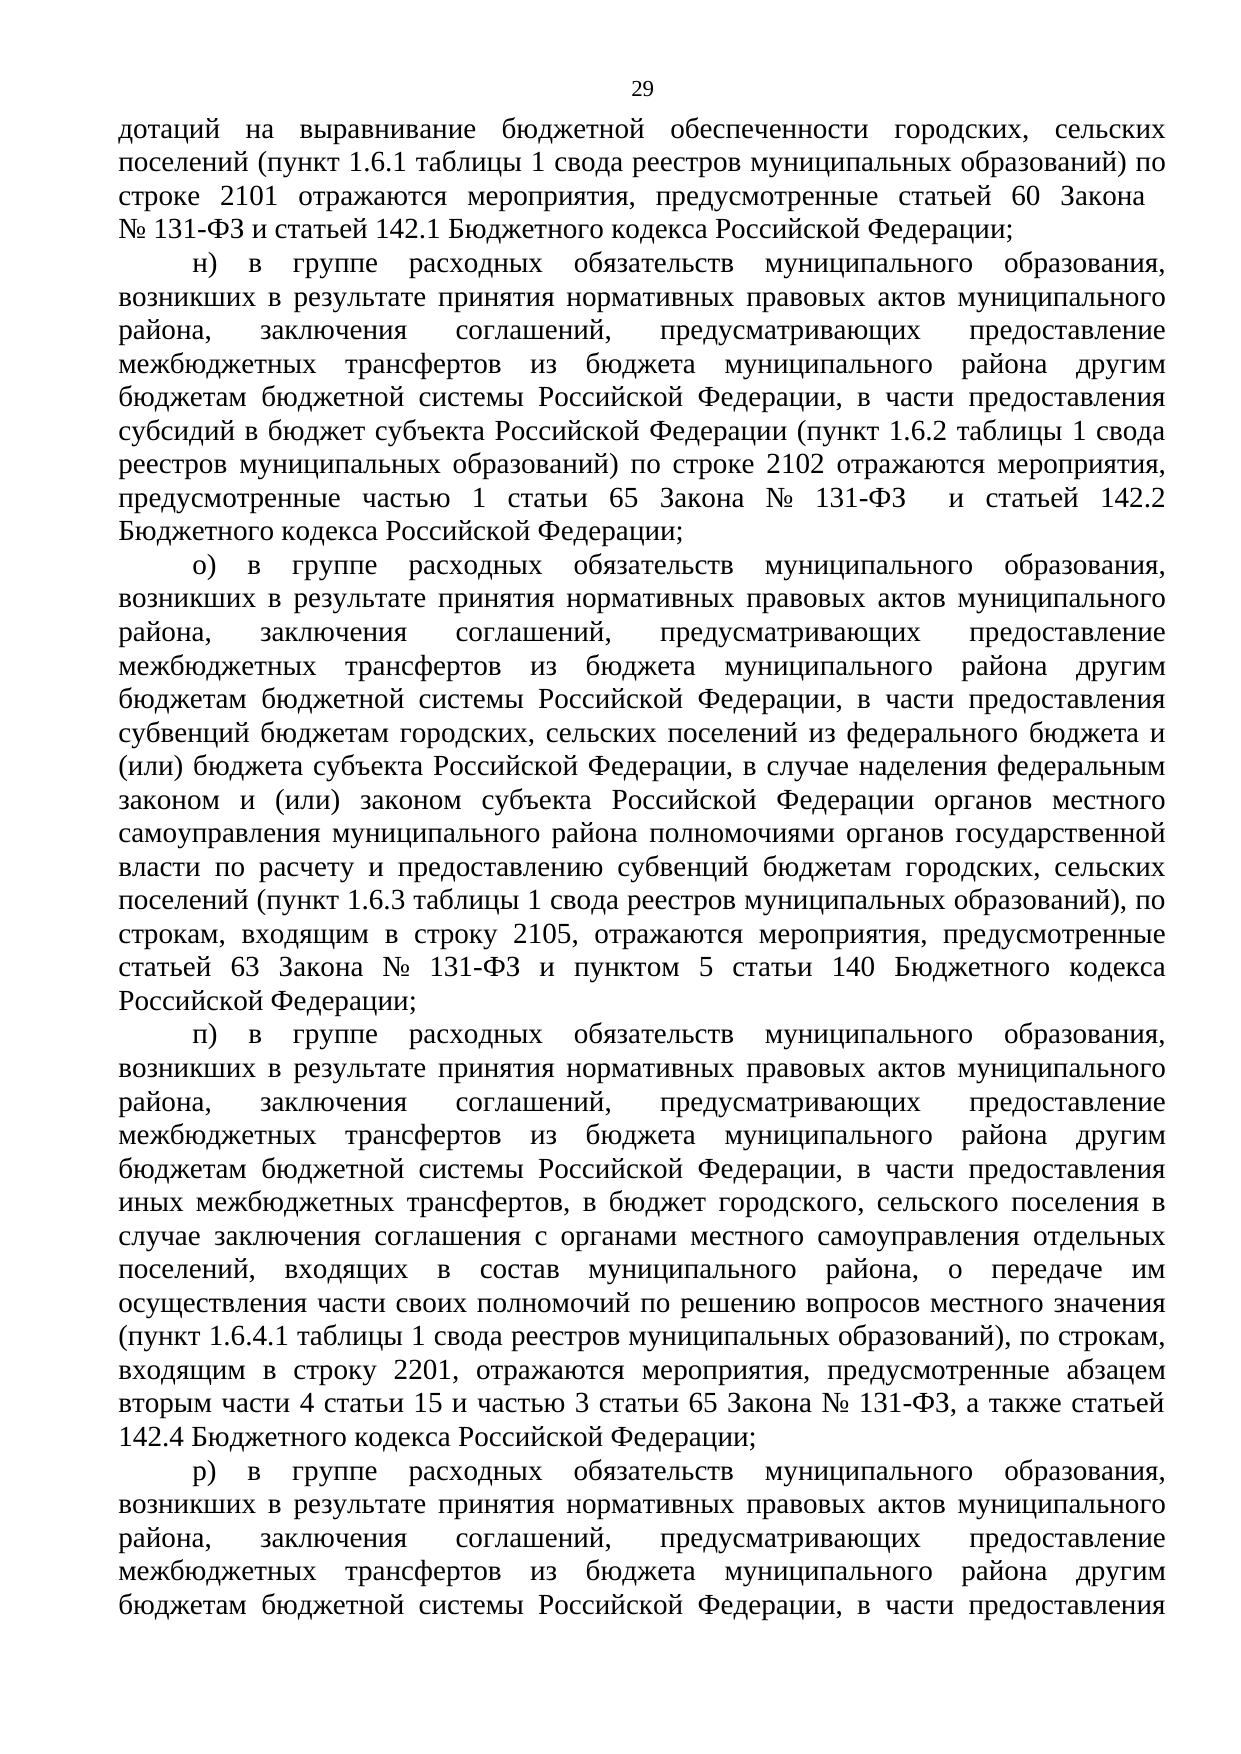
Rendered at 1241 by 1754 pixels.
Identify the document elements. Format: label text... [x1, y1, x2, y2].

text о) в группе расходных обязательств муниципального образования, возникших в результате принятия нормативных правовых актов муниципального района, заключения соглашений, предусматривающих предоставление межбюджетных трансфертов из бюджета муниципального района другим бюджетам бюджетной системы Российской Федерации, в части предоставления субвенций бюджетам городских, сельских поселений из федерального бюджета и (или) бюджета субъекта Российской Федерации, в случае наделения федеральным законом и (или) законом субъекта Российской Федерации органов местного самоуправления муниципального района полномочиями органов государственной власти по расчету и предоставлению субвенций бюджетам городских, сельских поселений (пункт 1.6.3 таблицы 1 свода реестров муниципальных образований), по строкам, входящим в строку 2105, отражаются мероприятия, предусмотренные статьей 63 Закона № 131-ФЗ и пунктом 5 статьи 140 Бюджетного кодекса Российской Федерации; [118, 547, 1167, 1017]
text п) в группе расходных обязательств муниципального образования, возникших в результате принятия нормативных правовых актов муниципального района, заключения соглашений, предусматривающих предоставление межбюджетных трансфертов из бюджета муниципального района другим бюджетам бюджетной системы Российской Федерации, в части предоставления иных межбюджетных трансфертов, в бюджет городского, сельского поселения в случае заключения соглашения с органами местного самоуправления отдельных поселений, входящих в состав муниципального района, о передаче им осуществления части своих полномочий по решению вопросов местного значения (пункт 1.6.4.1 таблицы 1 свода реестров муниципальных образований), по строкам, входящим в строку 2201, отражаются мероприятия, предусмотренные абзацем вторым части 4 статьи 15 и частью 3 статьи 65 Закона № 131-ФЗ, а также статьей 142.4 Бюджетного кодекса Российской Федерации; [118, 1017, 1167, 1453]
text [118, 111, 1167, 245]
text н) в группе расходных обязательств муниципального образования, возникших в результате принятия нормативных правовых актов муниципального района, заключения соглашений, предусматривающих предоставление межбюджетных трансфертов из бюджета муниципального района другим бюджетам бюджетной системы Российской Федерации, в части предоставления субсидий в бюджет субъекта Российской Федерации (пункт 1.6.2 таблицы 1 свода реестров муниципальных образований) по строке 2102 отражаются мероприятия, предусмотренные частью 1 статьи 65 Закона № 131-ФЗ и статьей 142.2 Бюджетного кодекса Российской Федерации; [118, 245, 1167, 547]
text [118, 1453, 1167, 1620]
